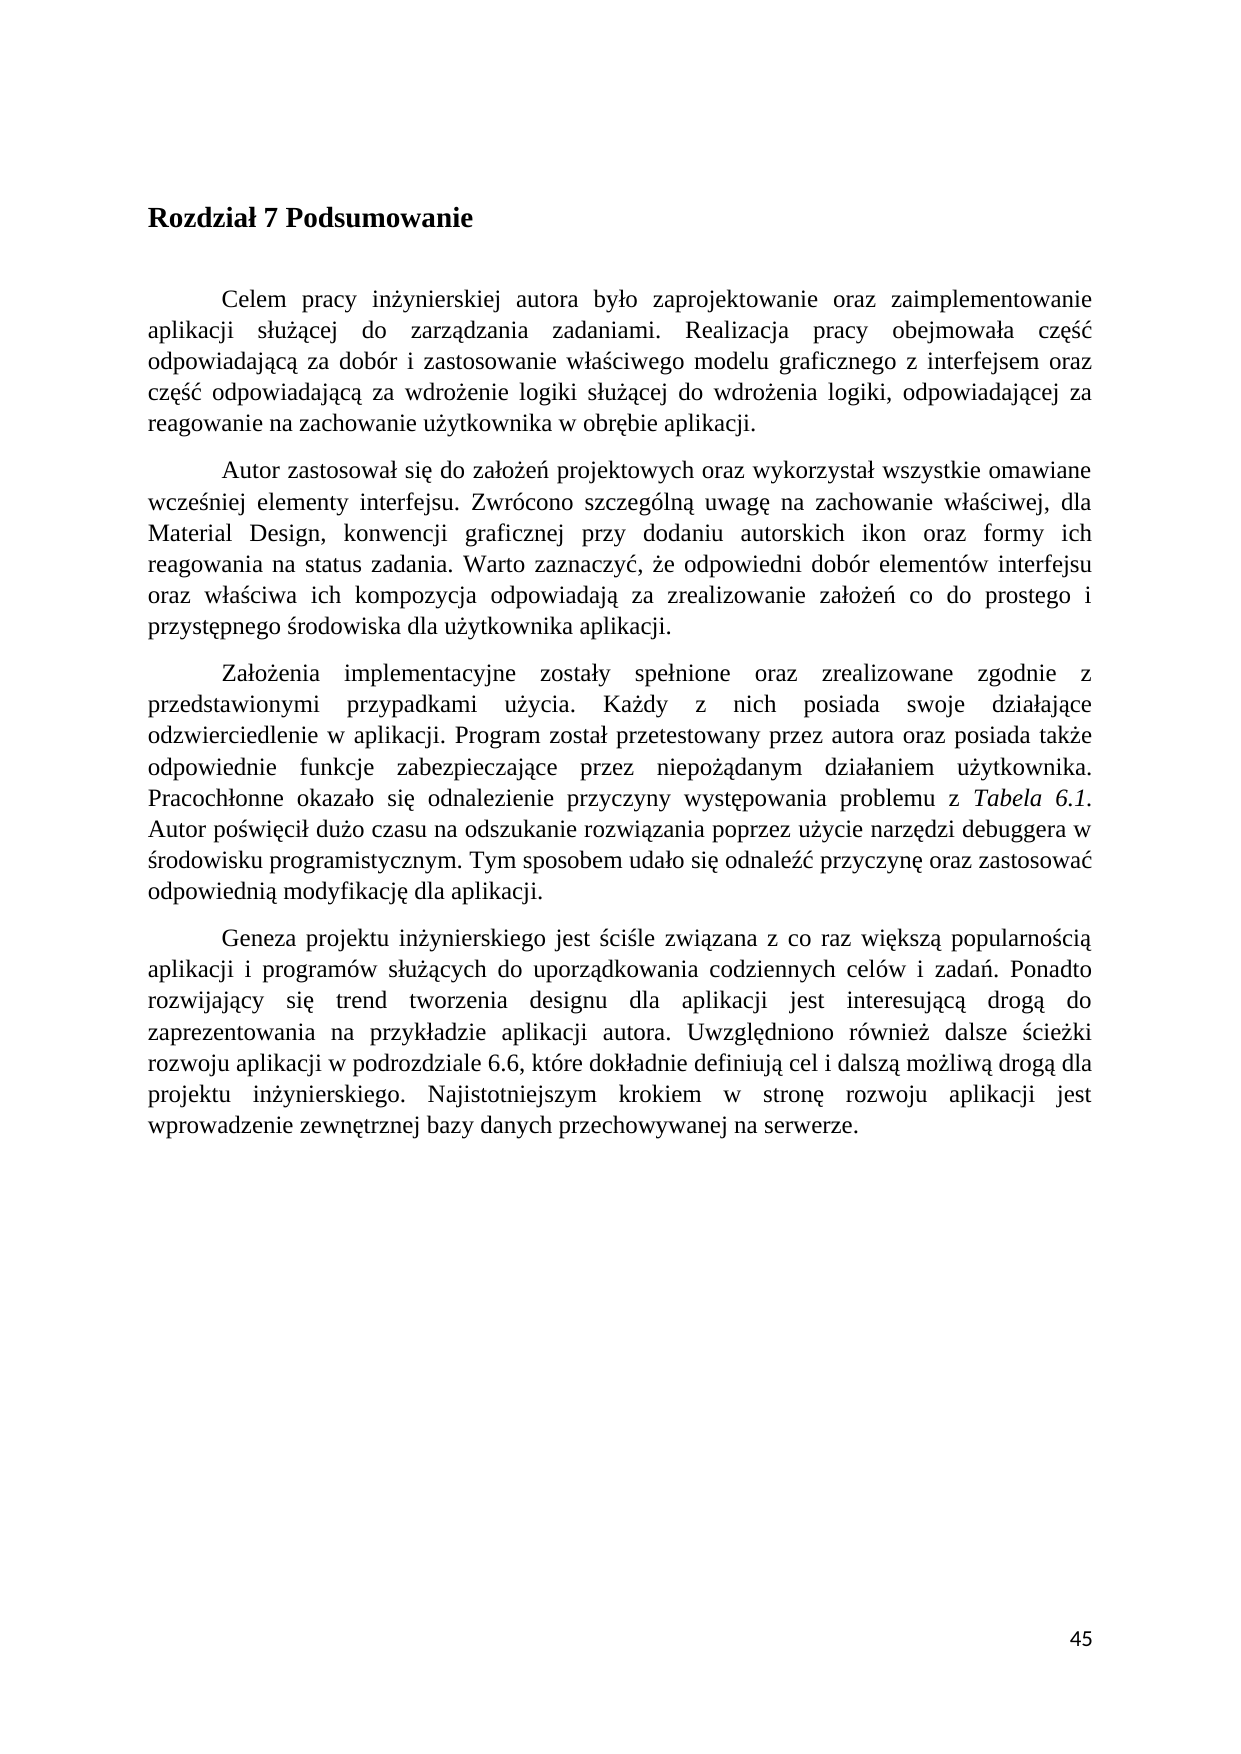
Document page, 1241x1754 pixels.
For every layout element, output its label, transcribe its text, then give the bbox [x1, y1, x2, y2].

text Celem pracy inżynierskiej autora było zaprojektowanie oraz zaimplementowanie aplikacji służącej do zarządzania zadaniami. Realizacja pracy obejmowała część odpowiadającą za dobór i zastosowanie właściwego modelu graficznego z interfejsem oraz część odpowiadającą za wdrożenie logiki służącej do wdrożenia logiki, odpowiadającej za reagowanie na zachowanie użytkownika w obrębie aplikacji. [148, 284, 1093, 437]
text Autor zastosował się do założeń projektowych oraz wykorzystał wszystkie omawiane wcześniej elementy interfejsu. Zwrócono szczególną uwagę na zachowanie właściwej, dla Material Design, konwencji graficznej przy dodaniu autorskich ikon oraz formy ich reagowania na status zadania. Warto zaznaczyć, że odpowiedni dobór elementów interfejsu oraz właściwa ich kompozycja odpowiadają za zrealizowanie założeń co do prostego i przystępnego środowiska dla użytkownika aplikacji. [148, 456, 1093, 639]
text Założenia implementacyjne zostały spełnione oraz zrealizowane zgodnie z przedstawionymi przypadkami użycia. Każdy z nich posiada swoje działające odzwierciedlenie w aplikacji. Program został przetestowany przez autora oraz posiada także odpowiednie funkcje zabezpieczające przez niepożądanym działaniem użytkownika. Pracochłonne okazało się odnalezienie przyczyny występowania problemu z Tabela 6.1. Autor poświęcił dużo czasu na odszukanie rozwiązania poprzez użycie narzędzi debuggera w środowisku programistycznym. Tym sposobem udało się odnaleźć przyczynę oraz zastosować odpowiednią modyfikację dla aplikacji. [148, 658, 1093, 904]
subtitle Rozdział 7 Podsumowanie [148, 201, 1093, 234]
text Geneza projektu inżynierskiego jest ściśle związana z co raz większą popularnością aplikacji i programów służących do uporządkowania codziennych celów i zadań. Ponadto rozwijający się trend tworzenia designu dla aplikacji jest interesującą drogą do zaprezentowania na przykładzie aplikacji autora. Uwzględniono również dalsze ścieżki rozwoju aplikacji w podrozdziale 6.6, które dokładnie definiują cel i dalszą możliwą drogą dla projektu inżynierskiego. Najistotniejszym krokiem w stronę rozwoju aplikacji jest wprowadzenie zewnętrznej bazy danych przechowywanej na serwerze. [148, 923, 1093, 1138]
